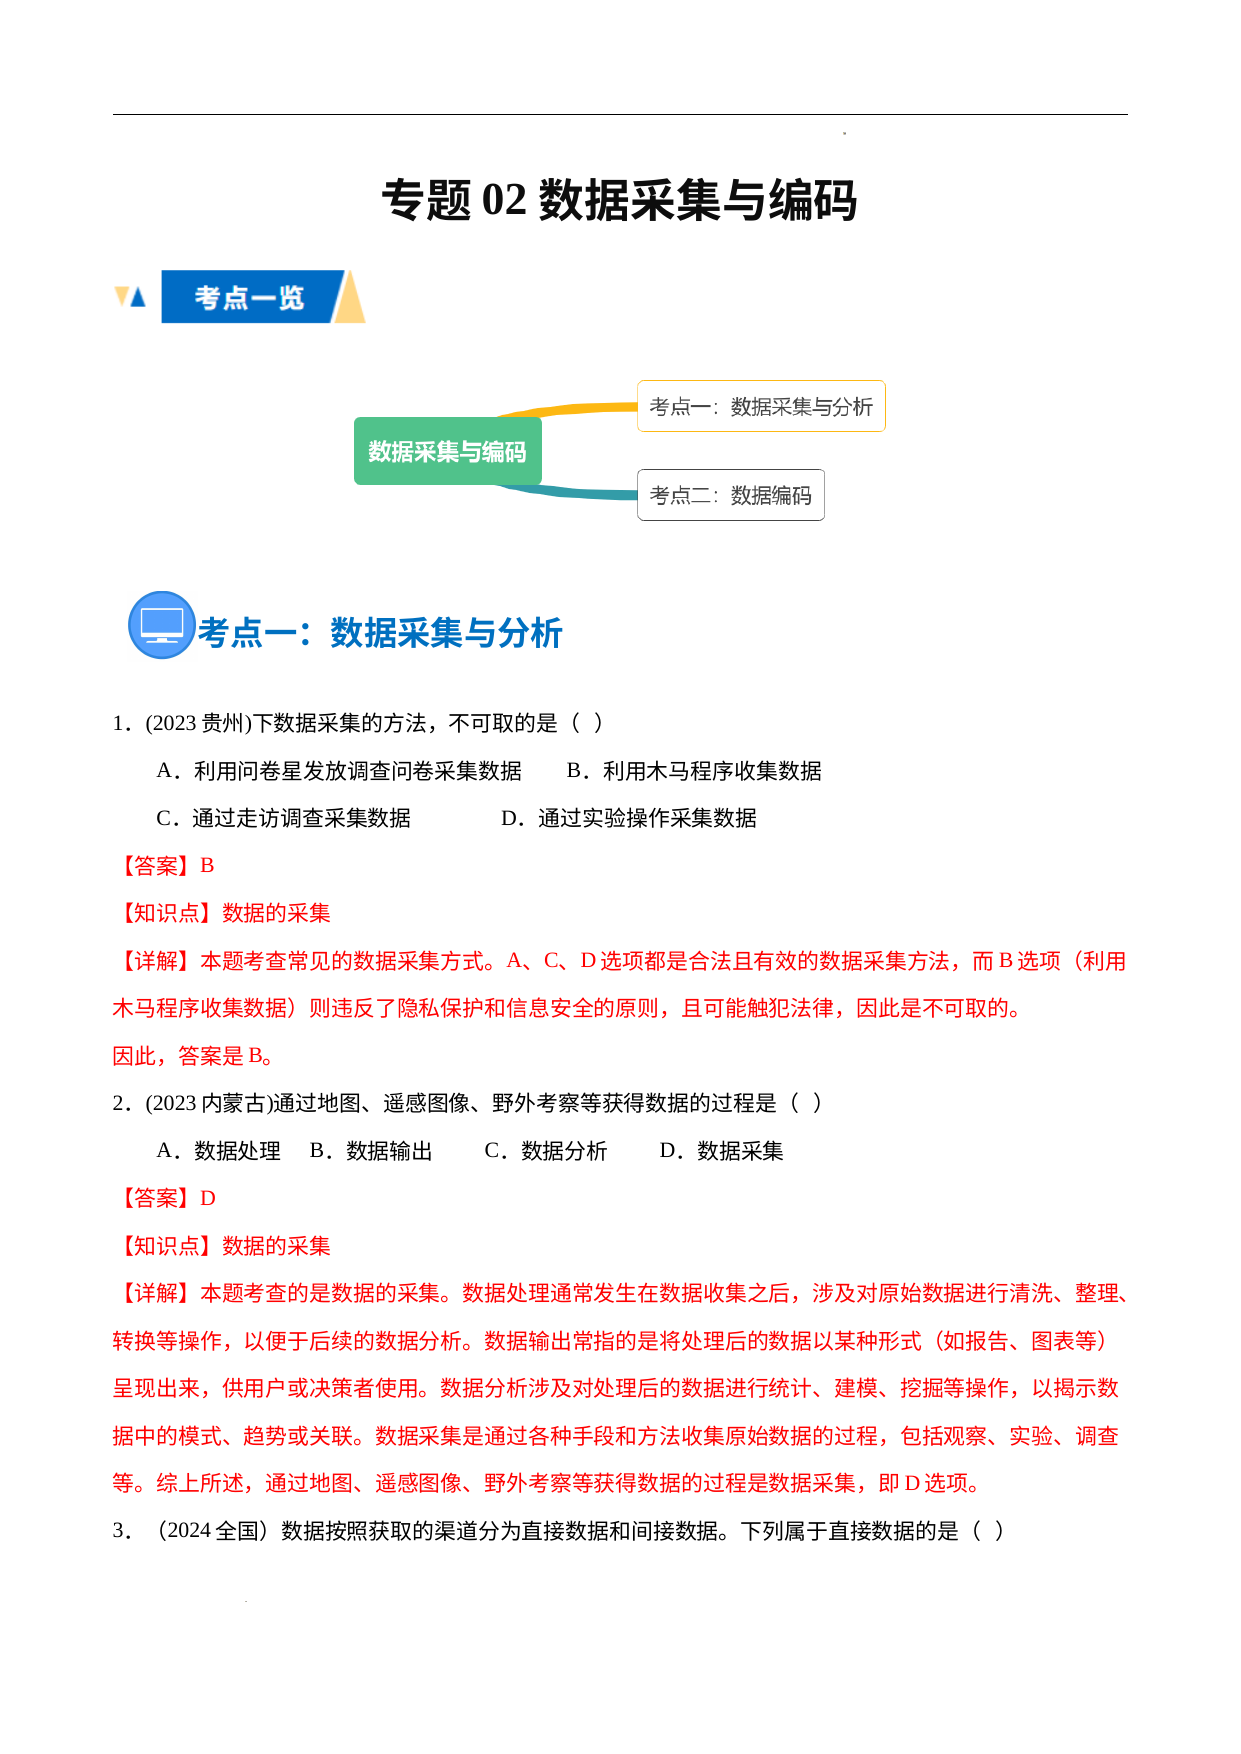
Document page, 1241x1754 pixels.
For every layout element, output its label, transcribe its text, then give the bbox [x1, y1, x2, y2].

text 【知识点】数据的采集 [112, 896, 1128, 928]
text 1．(2023贵州)下数据采集的方法，不可取的是（ ） [112, 706, 1128, 738]
text 因此，答案是B。 [112, 1039, 1128, 1070]
picture [318, 344, 922, 557]
text 2．(2023内蒙古)通过地图、遥感图像、野外考察等获得数据的过程是（ ） [112, 1086, 1128, 1118]
text 【详解】本题考查常见的数据采集方式。A、C、D选项都是合法且有效的数据采集方法，而B选项（利用木马程序收集数据）则违反了隐私保护和信息安全的原则，且可能触犯法律，因此是不可取的。 [112, 944, 1128, 1023]
text C．通过走访调查采集数据 D．通过实验操作采集数据 [112, 801, 1128, 833]
text A．利用问卷星发放调查问卷采集数据 B．利用木马程序收集数据 [112, 754, 1128, 785]
text 专题02 数据采集与编码 [112, 165, 1128, 231]
picture [112, 264, 372, 332]
picture [127, 591, 198, 662]
text A．数据处理 B．数据输出 C．数据分析 D．数据采集 [112, 1134, 1128, 1165]
text 【答案】B [112, 849, 1128, 880]
text 【详解】本题考查的是数据的采集。数据处理通常发生在数据收集之后，涉及对原始数据进行清洗、整理、转换等操作，以便于后续的数据分析。数据输出常指的是将处理后的数据以某种形式（如报告、图表等）呈现出来，供用户或决策者使用。数据分析涉及对处理后的数据进行统计、建模、挖掘等操作，以揭示数据中的模式、趋势或关联。数据采集是通过各种手段和方法收集原始数据的过程，包括观察、实验、调查等。综上所述，通过地图、遥感图像、野外考察等获得数据的过程是数据采集，即D选项。 [112, 1276, 1128, 1498]
text 【知识点】数据的采集 [112, 1229, 1128, 1260]
text 【答案】D [112, 1181, 1128, 1213]
text 3．（2024全国）数据按照获取的渠道分为直接数据和间接数据。下列属于直接数据的是（ ） [112, 1514, 1128, 1545]
